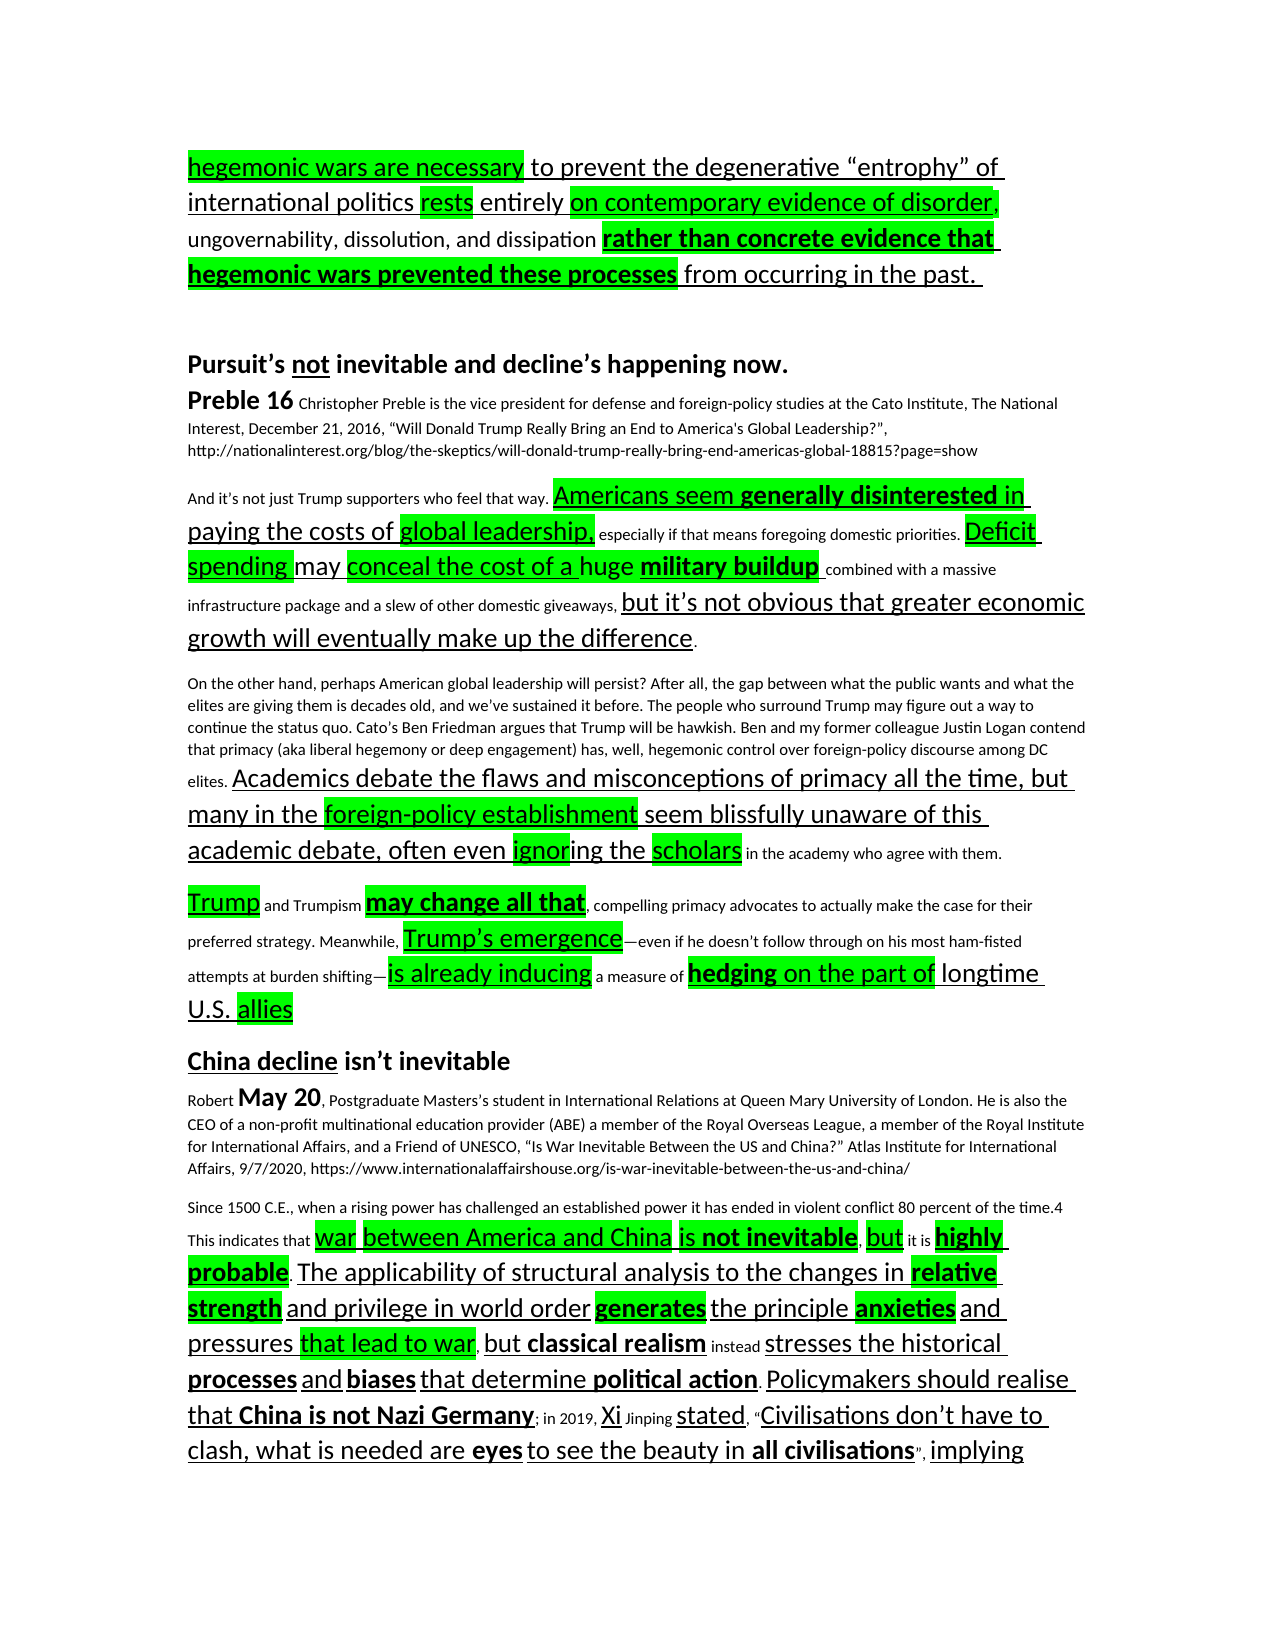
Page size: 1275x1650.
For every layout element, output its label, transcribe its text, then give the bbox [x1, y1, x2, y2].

text Trump and Trumpism may change all that, compelling primacy advocates to actually make the case for their preferred strategy. Meanwhile, Trump’s emergence—even if he doesn’t follow through on his most ham-fisted attempts at burden shifting—is already inducing a measure of hedging on the part of longtime U.S. allies [187, 885, 1087, 1025]
subtitle China decline isn’t inevitable [187, 1044, 1087, 1077]
text Preble 16 Christopher Preble is the vice president for defense and foreign-policy studies at the Cato Institute, The National Interest, December 21, 2016, “Will Donald Trump Really Bring an End to America's Global Leadership?”, http://nationalinterest.org/blog/the-skeptics/will-donald-trump-really-bring-end-americas-global-18815?page=show [187, 383, 1087, 460]
text And it’s not just Trump supporters who feel that way. Americans seem generally disinterested in paying the costs of global leadership, especially if that means foregoing domestic priorities. Deficit spending may conceal the cost of a huge military buildup combined with a massive infrastructure package and a slew of other domestic giveaways, but it’s not obvious that greater economic growth will eventually make up the difference. [187, 478, 1087, 654]
text On the other hand, perhaps American global leadership will persist? After all, the gap between what the public wants and what the elites are giving them is decades old, and we’ve sustained it before. The people who surround Trump may figure out a way to continue the status quo. Cato’s Ben Friedman argues that Trump will be hawkish. Ben and my former colleague Justin Logan contend that primacy (aka liberal hegemony or deep engagement) has, well, hegemonic control over foreign-policy discourse among DC elites. Academics debate the flaws and misconceptions of primacy all the time, but many in the foreign-policy establishment seem blissfully unaware of this academic debate, often even ignoring the scholars in the academy who agree with them. [187, 673, 1087, 866]
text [187, 1197, 1087, 1467]
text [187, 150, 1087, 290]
subtitle Pursuit’s not inevitable and decline’s happening now. [187, 348, 1087, 381]
text Robert May 20, Postgraduate Masters’s student in International Relations at Queen Mary University of London. He is also the CEO of a non-profit multinational education provider (ABE) a member of the Royal Overseas League, a member of the Royal Institute for International Affairs, and a Friend of UNESCO, “Is War Inevitable Between the US and China?” Atlas Institute for International Affairs, 9/7/2020, https://www.internationalaffairshouse.org/is-war-inevitable-between-the-us-and-china/ [187, 1080, 1087, 1179]
